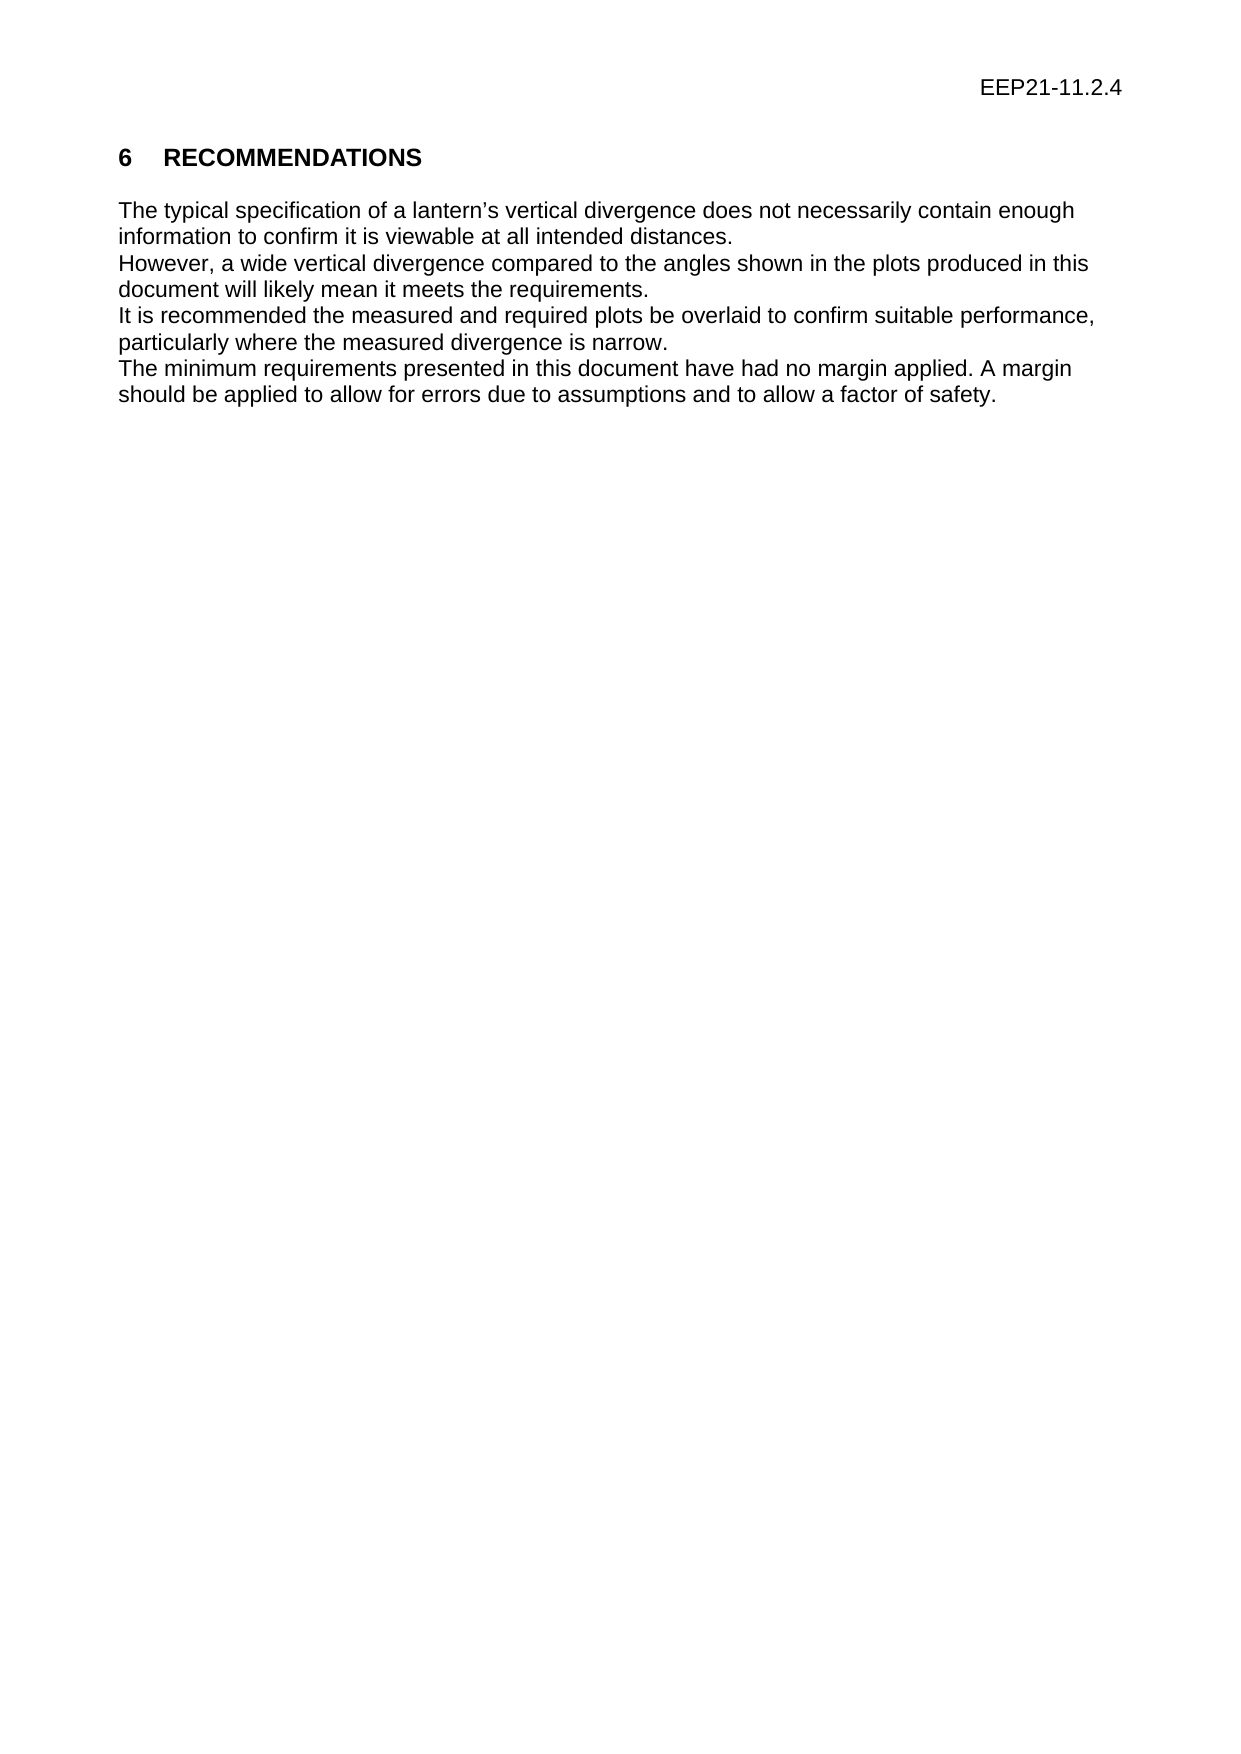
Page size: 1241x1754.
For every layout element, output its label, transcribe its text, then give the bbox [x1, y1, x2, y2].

text The typical specification of a lantern’s vertical divergence does not necessarily contain enough information to confirm it is viewable at all intended distances. [118, 197, 1122, 249]
text It is recommended the measured and required plots be overlaid to confirm suitable performance, particularly where the measured divergence is narrow. [118, 302, 1122, 355]
subtitle Recommendations [118, 143, 1122, 172]
text However, a wide vertical divergence compared to the angles shown in the plots produced in this document will likely mean it meets the requirements. [118, 249, 1122, 302]
text The minimum requirements presented in this document have had no margin applied. A margin should be applied to allow for errors due to assumptions and to allow a factor of safety. [118, 355, 1122, 408]
